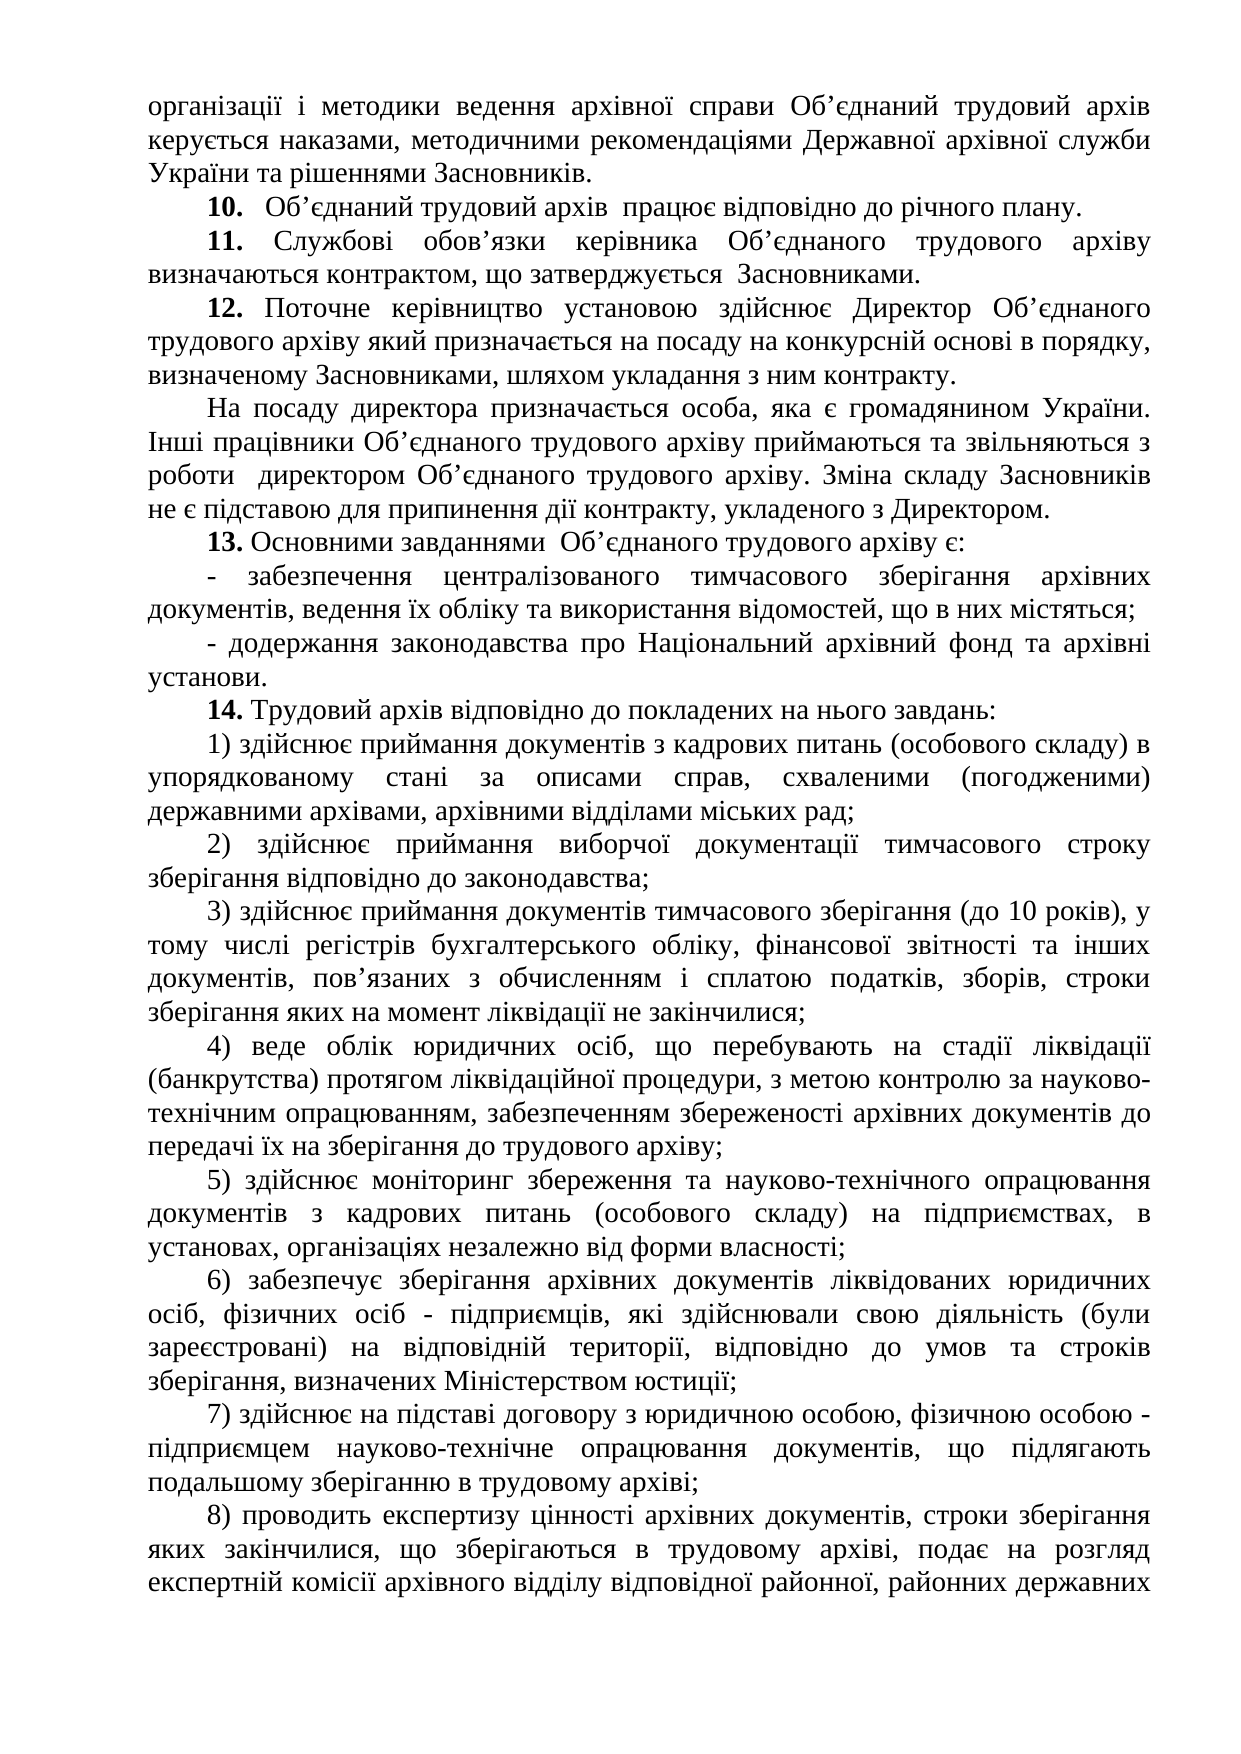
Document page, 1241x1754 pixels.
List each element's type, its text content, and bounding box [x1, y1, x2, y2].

text 11. Службові обов’язки керівника Об’єднаного трудового архіву визначаються контрактом, що затверджується Засновниками. [148, 223, 1152, 290]
text - додержання законодавства про Національний архівний фонд та архівні установи. [148, 625, 1152, 692]
text На посаду директора призначається особа, яка є громадянином України. Інші працівники Об’єднаного трудового архіву приймаються та звільняються з роботи директором Об’єднаного трудового архіву. Зміна складу Засновників не є підставою для припинення дії контракту, укладеного з Директором. [148, 390, 1152, 524]
text 3) здійснює приймання документів тимчасового зберігання (до 10 років), у тому числі регістрів бухгалтерського обліку, фінансової звітності та інших документів, пов’язаних з обчисленням і сплатою податків, зборів, строки зберігання яких на момент ліквідації не закінчилися; [148, 893, 1152, 1028]
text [148, 1497, 1152, 1598]
text 1) здійснює приймання документів з кадрових питань (особового складу) в упорядкованому стані за описами справ, схваленими (погодженими) державними архівами, архівними відділами міських рад; [148, 726, 1152, 826]
text - забезпечення централізованого тимчасового зберігання архівних документів, ведення їх обліку та використання відомостей, що в них містяться; [148, 558, 1152, 625]
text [148, 88, 1152, 189]
text 6) забезпечує зберігання архівних документів ліквідованих юридичних осіб, фізичних осіб - підприємців, які здійснювали свою діяльність (були зареєстровані) на відповідній території, відповідно до умов та строків зберігання, визначених Міністерством юстиції; [148, 1262, 1152, 1397]
text 7) здійснює на підставі договору з юридичною особою, фізичною особою - підприємцем науково-технічне опрацювання документів, що підлягають подальшому зберіганню в трудовому архіві; [148, 1397, 1152, 1497]
text 2) здійснює приймання виборчої документації тимчасового строку зберігання відповідно до законодавства; [148, 826, 1152, 893]
text 5) здійснює моніторинг збереження та науково-технічного опрацювання документів з кадрових питань (особового складу) на підприємствах, в установах, організаціях незалежно від форми власності; [148, 1162, 1152, 1262]
text 13. Основними завданнями Об’єднаного трудового архіву є: [148, 524, 1152, 558]
text 14. Трудовий архів відповідно до покладених на нього завдань: [148, 692, 1152, 726]
text 10. Об’єднаний трудовий архів працює відповідно до річного плану. [148, 189, 1152, 223]
text 12. Поточне керівництво установою здійснює Директор Об’єднаного трудового архіву який призначається на посаду на конкурсній основі в порядку, визначеному Засновниками, шляхом укладання з ним контракту. [148, 290, 1152, 390]
text 4) веде облік юридичних осіб, що перебувають на стадії ліквідації (банкрутства) протягом ліквідаційної процедури, з метою контролю за науково-технічним опрацюванням, забезпеченням збереженості архівних документів до передачі їх на зберігання до трудового архіву; [148, 1028, 1152, 1162]
